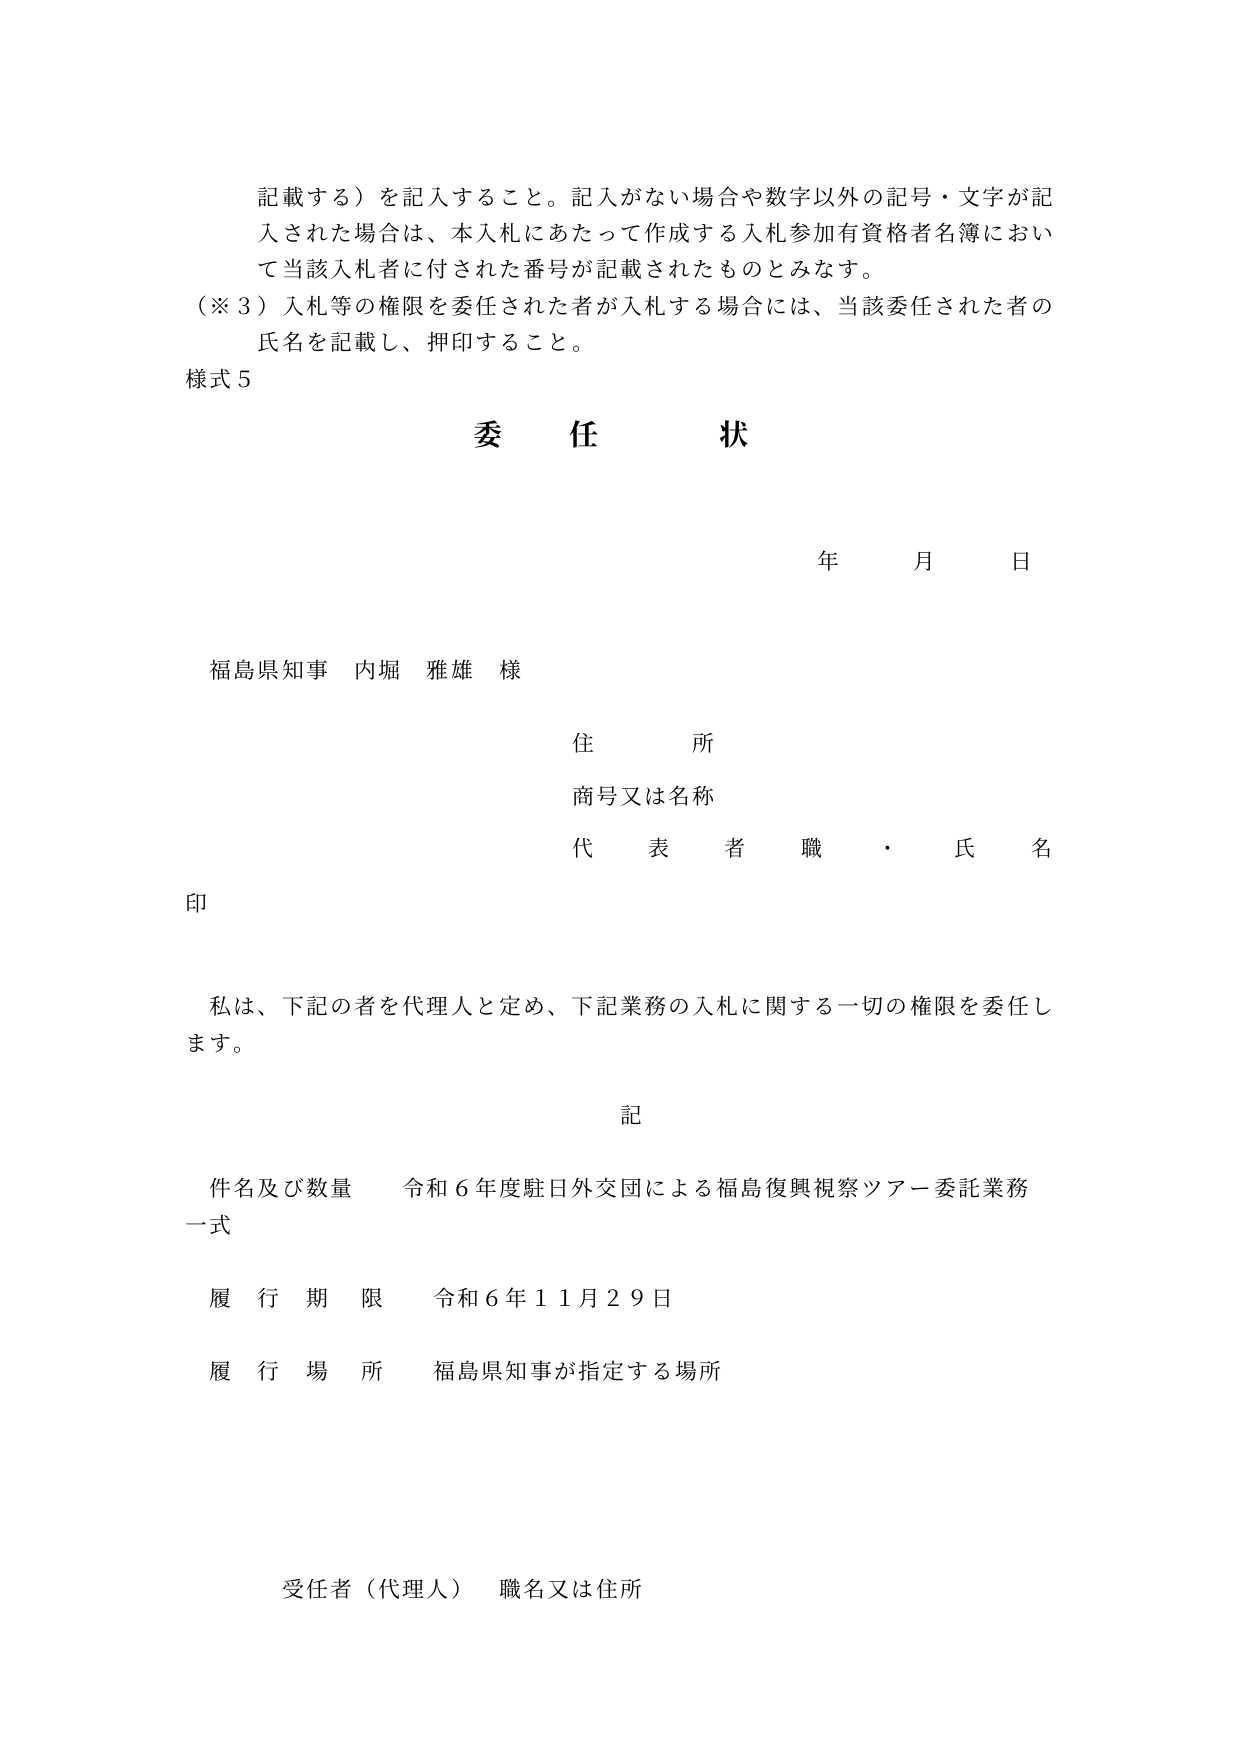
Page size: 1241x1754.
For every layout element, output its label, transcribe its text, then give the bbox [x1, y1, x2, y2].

subtitle 委任状 [185, 396, 1055, 469]
subtitle 私は、下記の者を代理人と定め、下記業務の入札に関する一切の権限を委任します。 [185, 987, 1055, 1060]
text 件名及び数量 令和６年度駐日外交団による福島復興視察ツアー委託業務 一式 [185, 1169, 1055, 1242]
text 様式５ [185, 359, 1055, 396]
text 受任者（代理人） 職名又は住所 [185, 1570, 1055, 1607]
text 年 月 日 [185, 542, 1034, 578]
text 履行期限 令和６年１１月２９日 [185, 1278, 1055, 1315]
text 商号又は名称 [185, 776, 1055, 813]
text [185, 177, 1055, 287]
text 代表者職・氏名 印 [185, 828, 1055, 920]
text 住 所 [185, 724, 1055, 761]
subtitle 記 [185, 1096, 1055, 1133]
text （※３）入札等の権限を委任された者が入札する場合には、当該委任された者の氏名を記載し、押印すること。 [185, 287, 1055, 359]
text 福島県知事 内堀 雅雄 様 [185, 651, 1055, 688]
text 履行場所 福島県知事が指定する場所 [185, 1351, 1055, 1388]
